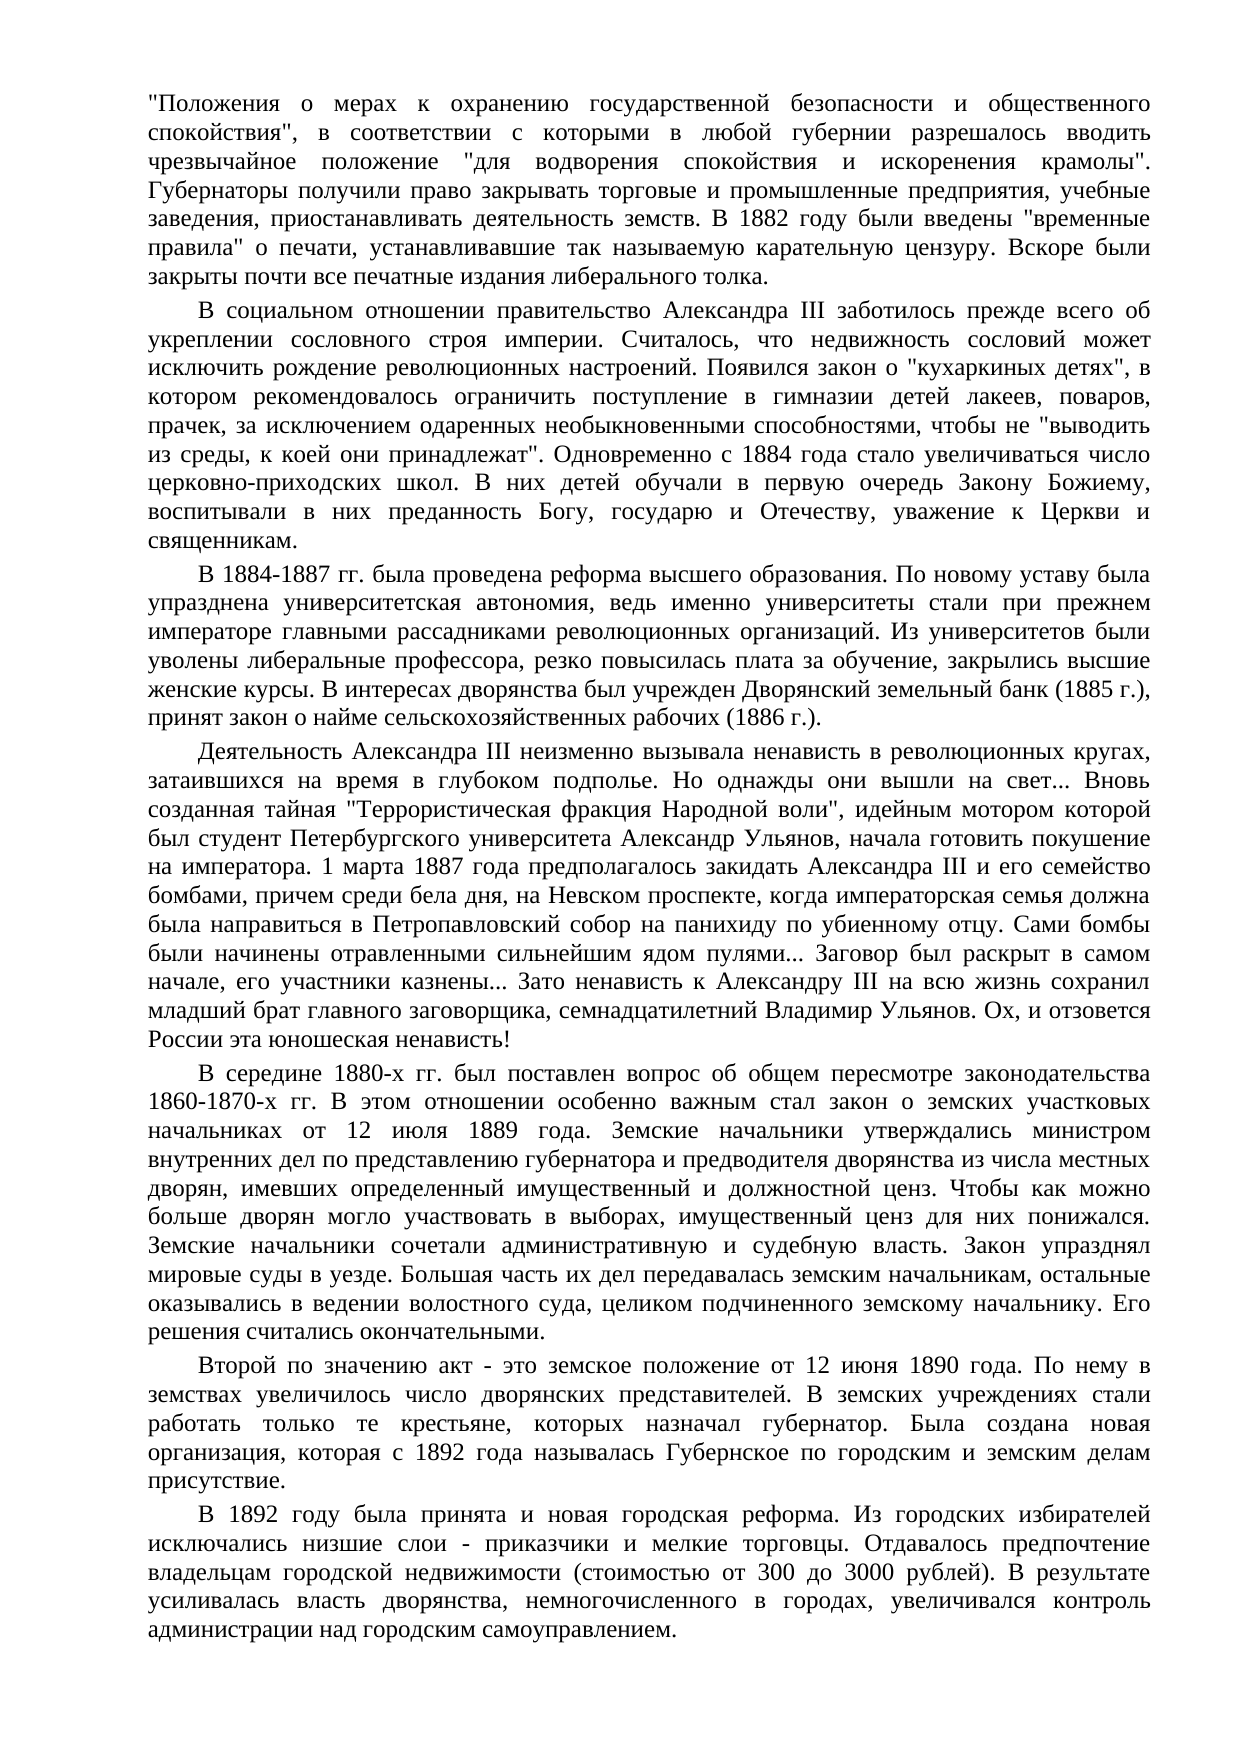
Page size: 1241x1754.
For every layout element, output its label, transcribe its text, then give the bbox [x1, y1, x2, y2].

text Второй по значению акт - это земское положение от 12 июня 1890 года. По нему в земствах увеличилось число дворянских представителей. В земских учреждениях стали работать только те крестьяне, которых назначал губернатор. Была создана новая организация, которая с 1892 года называлась Губернское по городским и земским делам присутствие. [148, 1350, 1152, 1494]
text В социальном отношении правительство Александра III заботилось прежде всего об укреплении сословного строя империи. Считалось, что недвижность сословий может исключить рождение революционных настроений. Появился закон о "кухаркиных детях", в котором рекомендовалось ограничить поступление в гимназии детей лакеев, поваров, прачек, за исключением одаренных необыкновенными способностями, чтобы не "выводить из среды, к коей они принадлежат". Одновременно с 1884 года стало увеличиваться число церковно-приходских школ. В них детей обучали в первую очередь Закону Божиему, воспитывали в них преданность Богу, государю и Отечеству, уважение к Церкви и священникам. [148, 295, 1152, 554]
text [148, 88, 1152, 290]
text В 1892 году была принята и новая городская реформа. Из городских избирателей исключались низшие слои - приказчики и мелкие торговцы. Отдавалось предпочтение владельцам городской недвижимости (стоимостью от 300 до 3000 рублей). В результате усиливалась власть дворянства, немногочисленного в городах, увеличивался контроль администрации над городским самоуправлением. [148, 1499, 1152, 1643]
text Деятельность Александра III неизменно вызывала ненависть в революционных кругах, затаившихся на время в глубоком подполье. Но однажды они вышли на свет... Вновь созданная тайная "Террористическая фракция Народной воли", идейным мотором которой был студент Петербургского университета Александр Ульянов, начала готовить покушение на императора. 1 марта 1887 года предполагалось закидать Александра III и его семейство бомбами, причем среди бела дня, на Невском проспекте, когда императорская семья должна была направиться в Петропавловский собор на панихиду по убиенному отцу. Сами бомбы были начинены отравленными сильнейшим ядом пулями... Заговор был раскрыт в самом начале, его участники казнены... Зато ненависть к Александру III на всю жизнь сохранил младший брат главного заговорщика, семнадцатилетний Владимир Ульянов. Ох, и отзовется России эта юношеская ненависть! [148, 736, 1152, 1053]
text В середине 1880-х гг. был поставлен вопрос об общем пересмотре законодательства 1860-1870-х гг. В этом отношении особенно важным стал закон о земских участковых начальниках от 12 июля 1889 года. Земские начальники утверждались министром внутренних дел по представлению губернатора и предводителя дворянства из числа местных дворян, имевших определенный имущественный и должностной ценз. Чтобы как можно больше дворян могло участвовать в выборах, имущественный ценз для них понижался. Земские начальники сочетали административную и судебную власть. Закон упразднял мировые суды в уезде. Большая часть их дел передавалась земским начальникам, остальные оказывались в ведении волостного суда, целиком подчиненного земскому начальнику. Его решения считались окончательными. [148, 1058, 1152, 1345]
text В 1884-1887 гг. была проведена реформа высшего образования. По новому уставу была упразднена университетская автономия, ведь именно университеты стали при прежнем императоре главными рассадниками революционных организаций. Из университетов были уволены либеральные профессора, резко повысилась плата за обучение, закрылись высшие женские курсы. В интересах дворянства был учрежден Дворянский земельный банк (1885 г.), принят закон о найме сельскохозяйственных рабочих (1886 г.). [148, 559, 1152, 731]
